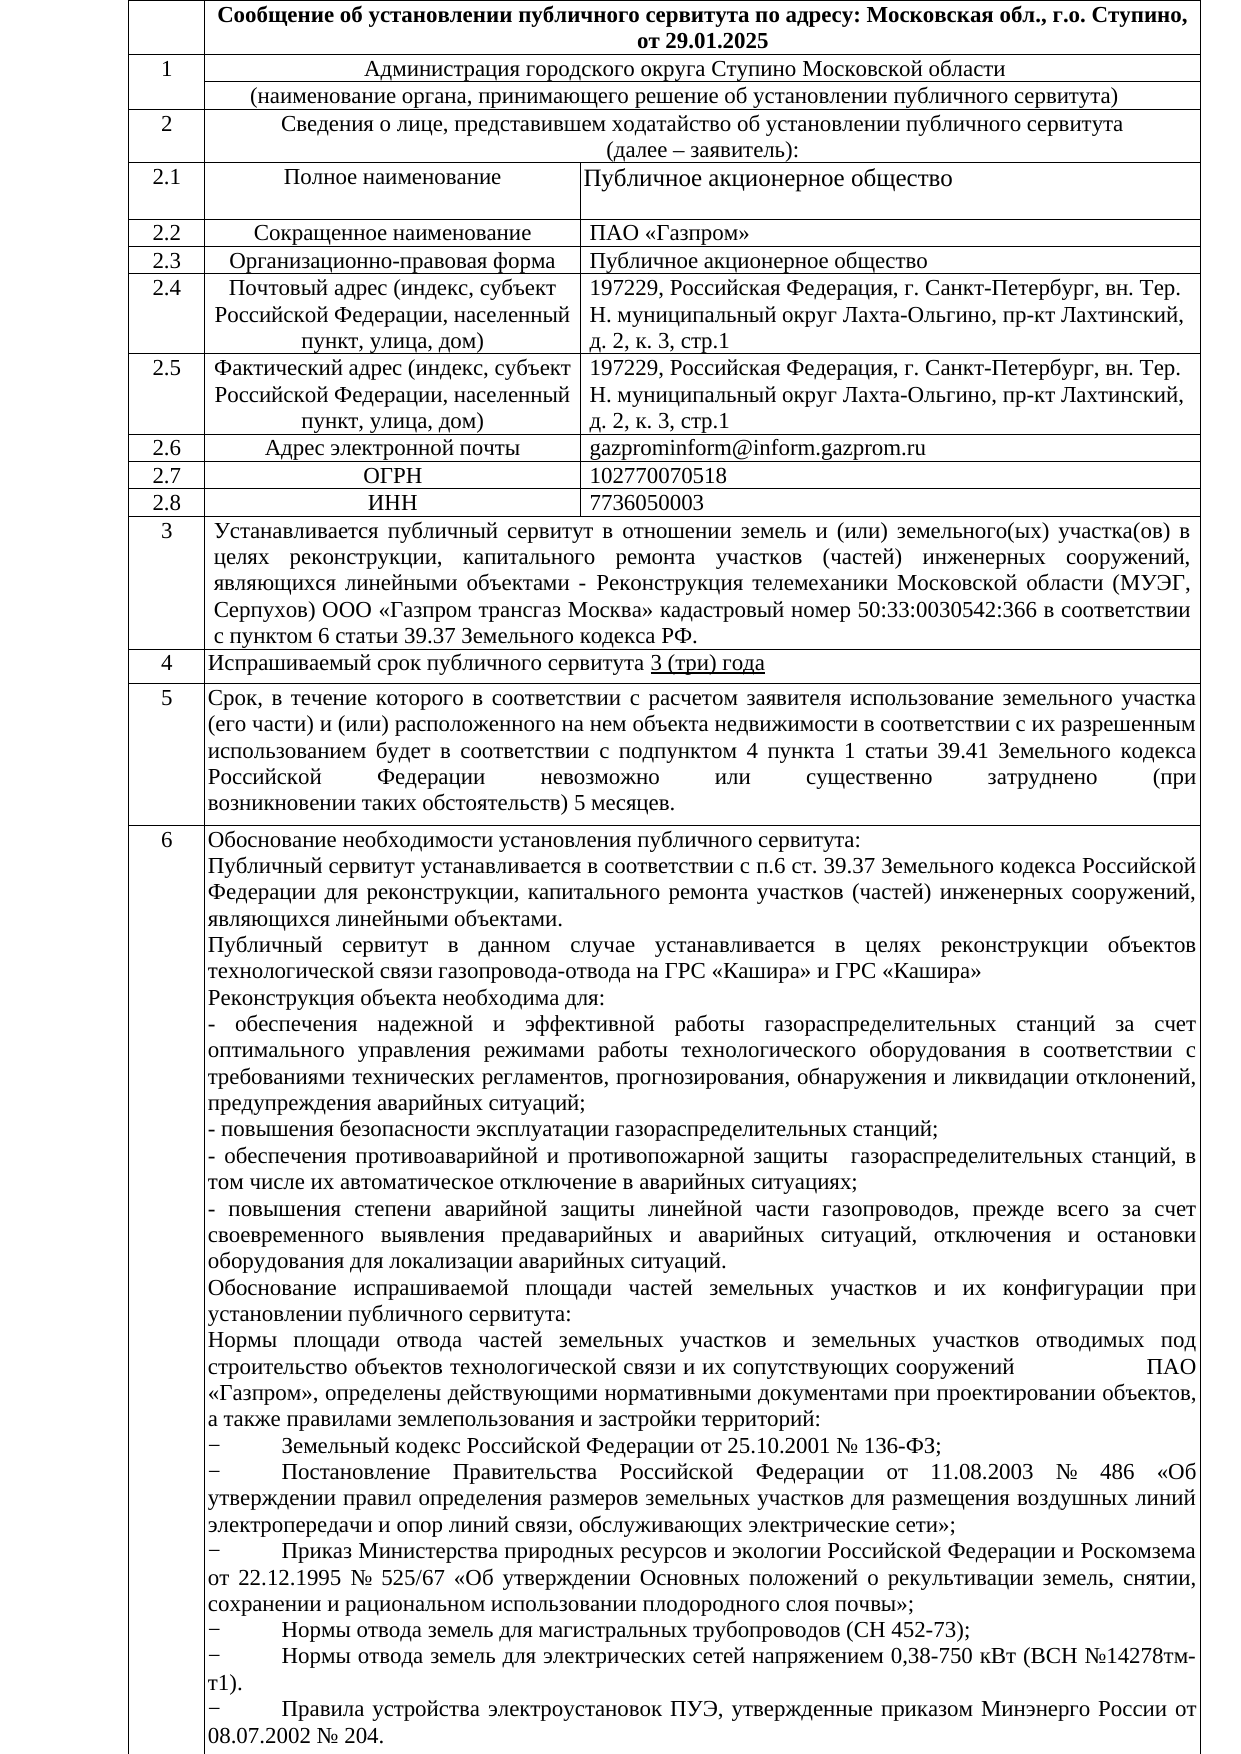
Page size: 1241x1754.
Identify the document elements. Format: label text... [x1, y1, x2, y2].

table_cell Фактический адрес (индекс, субъект Российской Федерации, населенный пункт, улица, дом) [205, 354, 580, 433]
table_cell Срок, в течение которого в соответствии с расчетом заявителя использование земельного участка (его части) и (или) расположенного на нем объекта недвижимости в соответствии с их разрешенным использованием будет в соответствии с подпунктом 4 пункта 1 статьи 39.41 Земельного кодекса Российской Федерации невозможно или существенно затруднено (при возникновении таких обстоятельств) 5 месяцев. [205, 684, 1200, 824]
table_cell Обоснование необходимости установления публичного сервитута: Публичный сервитут устанавливается в соответствии с п.6 ст. 39.37 Земельного кодекса Российской Федерации для реконструкции, капитального ремонта участков (частей) инженерных сооружений, являющихся линейными объектами. Публичный сервитут в данном случае устанавливается в целях реконструкции объектов технологической связи газопровода-отвода на ГРС «Кашира» и ГРС «Кашира» Реконструкция объекта необходима для: - обеспечения надежной и эффективной работы газораспределительных станций за счет оптимального управления режимами работы технологического оборудования в соответствии с требованиями технических регламентов, прогнозирования, обнаружения и ликвидации отклонений, предупреждения аварийных ситуаций; - повышения безопасности эксплуатации газораспределительных станций; - обеспечения противоаварийной и противопожарной защиты газораспределительных станций, в том числе их автоматическое отключение в аварийных ситуациях; - повышения степени аварийной защиты линейной части газопроводов, прежде всего за счет своевременного выявления предаварийных и аварийных ситуаций, отключения и остановки оборудования для локализации аварийных ситуаций. Обоснование испрашиваемой площади частей земельных участков и их конфигурации при установлении публичного сервитута: Нормы площади отвода частей земельных участков и земельных участков отводимых под строительство объектов технологической связи и их сопутствующих сооружений ПАО «Газпром», определены действующими нормативными документами при проектировании объектов, а также правилами землепользования и застройки территорий: − Земельный кодекс Российской Федерации от 25.10.2001 № 136-ФЗ; − Постановление Правительства Российской Федерации от 11.08.2003 № 486 «Об утверждении правил определения размеров земельных участков для размещения воздушных линий электропередачи и опор линий связи, обслуживающих электрические сети»; − Приказ Министерства природных ресурсов и экологии Российской Федерации и Роскомзема от 22.12.1995 № 525/67 «Об утверждении Основных положений о рекультивации земель, снятии, сохранении и рациональном использовании плодородного слоя почвы»; − Нормы отвода земель для магистральных трубопроводов (СН 452-73); − Нормы отвода земель для электрических сетей напряжением 0,38-750 кВт (ВСН №14278тм-т1). − Правила устройства электроустановок ПУЭ, утвержденные приказом Минэнерго России от 08.07.2002 № 204. − Расчет размеров земельных участков и их частей, предоставленных для размещения линейных объектов. Земельные участки и их части, формируются с учетом потребности площадей необходимых для размещения и строительства объектов технологической связи ПАО «Газпром», сопутствующих и вспомогательных сооружений трубопроводного транспорта при реконструкции объекта. При формировании границ земельных участков и их частей (отвод земель), учитываются следующие критерии и характеристики: - минимально допустимые расстояния до сопутствующих сооружений инженерных коммуникаций ПАО «Газпром» и инженерных коммуникаций сторонних организаций; - технологический коридор инженерных коммуникаций; - стесненные условия технологического коридора инженерных коммуникаций; - технический условия на пересечение и параллельное следование проектируемых объектов; - границы водоохранных и прибрежных зон водных объектов; - категория защитности использования лесов; - минимальное причинение вырубки лесным и древесно-кустарниковым насаждениям; - утвержденные правила землепользования и застройки территорий; - утвержденные проекты планировки территорий и проекты межевания территорий; - расположение существующих сооружений на генеральном плане застроенных и планируемых к застройке территорий; - материалы инженерных изысканий (инженерно-геодезические, инженерно-геологические, инженерно-метеорологические, инженерно-экологические); - материалы информационной системы обеспечения градостроительной деятельности субъекта РФ (ИСОГД). Вспомогательные сооружения объектов технологической связи при реконструкции объектов: 1. Воздушной линии электропередачи до 10 кВ: Согласно ВСН 14278-тм т. 1 рекомендованная ширина временной полосы отвода под трассу воздушной линии электропередачи составляет 8,0 м. Вдольтрассовый технологический проезд шириной от 2 до 4 метров. Площадь земли для монтажа одной опоры согласно т. 2 ВСН14278-тм составляет 150 м2. Данные площади учитываются в проекте организации строительства при коридорной прокладке трассы, в которую включены площади под хранение плодородно-растительного слоя (гумусовый горизонт почв), отвал минерального грунта и временный проезд техники. Таким образом рекомендуемая ширина полосы отвода для воздушной линии электропередач до 10 кВ составляет 10 – 12 метров. В постоянный отвод земли под опорами воздушной линии электропередачи 6 кВ отводятся согласно норм ВСН14278-тм. 2. Площадки размещения Блок-бокс: Участки земель для размещения площадок блок-боксов согласно п. 5 СН452-73 отводятся в долгосрочную аренду. Границы полосы отвода соответствуют границам площадок по генплану. Постоянный отвод для площадочных объектов зависит от конфигурации границ покрытия площадок, высоты насыпи и других проектных решений. Отвод земли, предназначенный для эксплуатации площадочных объектов, являющихся неотъемлемой частью проектируемого линейного объекта принимается проектом на основании решений генплана с учетом проектных габаритов площадок. Площадь землеотвода площадочных сооружений определяется в условных границах проектирования титула по подошве откоса насыпи. Площадь полосы временного отвода земель принимается на основании проекта организации строительства исходя из размещения всех необходимых для проведения работ сооружений и проездов. Ширина полосы отвода составляет минимум 5 м от границ подошвы насыпи. Земли, отведенные во временное пользование, предназначены для: − размещения временного проезда строительной техники; − устройства временных площадок складирования материалов; − устройства площадок монтажа; − размещения временного строительного городка; − складирования отвалов минерального грунта; − размещения инвентарных вагончиков. 3. Технологическая связь и кабели электроснабжения: В соответствии с нормами отвода земель для электрических сетей напряжением 0,38-750 кВт (ВСН №14278тм-т1) для временного землепользования на период строительства вдоль кабельной трассы телемеханики отводится полоса шириной 6 м. Вдольтрассовый технологический проезд от 2 до 4 метров. Рекомендуемая общая ширина отвода земель составляет 10 метров. В случае наличия переходов через препятствия (реки, автодороги, ж/д) предусматриваются площадки для размещения оборудования ГНБ – по 250 кв.м. на каждый переход, расположенные за пределами водоохраной зоны. Конфигурация земельных участков и их частей зависит от кадастрового деления территорий и границ землепользования смежных участков. Испрашиваемая ПАО «Газпром» площадь границ публичного сервитута составляет 10 376 кв. м. В соответствии с постановлением Правительства Российской Федерации № 1816 от 12.11.2020 в отношении объекта: Реконструкция телемеханики Московской области (МУЭГ, Серпухов) ООО «Газпром трансгаз Москва» не требуется разработка документации по планировке территории и получения разрешения на строительства объектов технологической связи ПАО «Газпром». Свидетельство о государственной регистрации права собственности от 17.10.2006 №НА №1196230 газопровод отвод на ГРС «Кашира» и ГРС «Кашира». График и сроки ремонтно-эксплуатационных работ по обслуживанию инженерного сооружения (при необходимости): отсутствует [205, 826, 1200, 1754]
table_cell 2.1 [129, 163, 204, 218]
table_cell 6 [129, 826, 204, 1754]
table_cell Публичное акционерное общество [581, 163, 1200, 218]
table_cell 7736050003 [581, 489, 1200, 516]
table_cell 2 [129, 110, 204, 162]
table_cell 2.6 [129, 435, 204, 461]
table_cell ОГРН [205, 462, 580, 488]
table_cell 3 [129, 517, 204, 648]
table_cell gazprominform@inform.gazprom.ru [581, 435, 1200, 461]
table_cell 102770070518 [581, 462, 1200, 488]
table_cell 197229, Российская Федерация, г. Санкт-Петербург, вн. Тер. Н. муниципальный округ Лахта-Ольгино, пр-кт Лахтинский, д. 2, к. 3, стр.1 [581, 354, 1200, 433]
table_cell 197229, Российская Федерация, г. Санкт-Петербург, вн. Тер. Н. муниципальный округ Лахта-Ольгино, пр-кт Лахтинский, д. 2, к. 3, стр.1 [581, 274, 1200, 353]
table_cell 4 [129, 650, 204, 683]
table_cell 2.2 [129, 220, 204, 246]
table_cell Полное наименование [205, 163, 580, 218]
table_cell [205, 55, 239, 81]
table_cell Сведения о лице, представившем ходатайство об установлении публичного сервитута (далее – заявитель): [205, 110, 1200, 162]
table_cell (наименование органа, принимающего решение об установлении публичного сервитута) [239, 82, 1131, 108]
table_cell [205, 82, 239, 108]
table_cell Администрация городского округа Ступино Московской области [239, 55, 1131, 81]
table_cell 5 [129, 684, 204, 824]
table_cell 1 [129, 55, 204, 108]
table_cell Почтовый адрес (индекс, субъект Российской Федерации, населенный пункт, улица, дом) [205, 274, 580, 353]
table_cell ПАО «Газпром» [581, 220, 1200, 246]
table_cell 2.4 [129, 274, 204, 353]
table_cell Устанавливается публичный сервитут в отношении земель и (или) земельного(ых) участка(ов) в целях реконструкции, капитального ремонта участков (частей) инженерных сооружений, являющихся линейными объектами - Реконструкция телемеханики Московской области (МУЭГ, Серпухов) ООО «Газпром трансгаз Москва» кадастровый номер 50:33:0030542:366 в соответствии с пунктом 6 статьи 39.37 Земельного кодекса РФ. [205, 517, 1200, 648]
table_cell Адрес электронной почты [205, 435, 580, 461]
table_cell 2.5 [129, 354, 204, 433]
table_cell Публичное акционерное общество [581, 247, 1200, 273]
table_cell 2.3 [129, 247, 204, 273]
table_cell [1131, 82, 1200, 108]
table_cell ИНН [205, 489, 580, 516]
table_header [129, 1, 204, 54]
table_cell Организационно-правовая форма [205, 247, 580, 273]
table_cell [1131, 55, 1200, 81]
table_cell 2.8 [129, 489, 204, 516]
table_cell 2.7 [129, 462, 204, 488]
table_header Сообщение об установлении публичного сервитута по адресу: Московская обл., г.о. Ступино, от 29.01.2025 [205, 1, 1200, 54]
table_cell Сокращенное наименование [205, 220, 580, 246]
table_cell Испрашиваемый срок публичного сервитута 3 (три) года [205, 650, 1200, 683]
